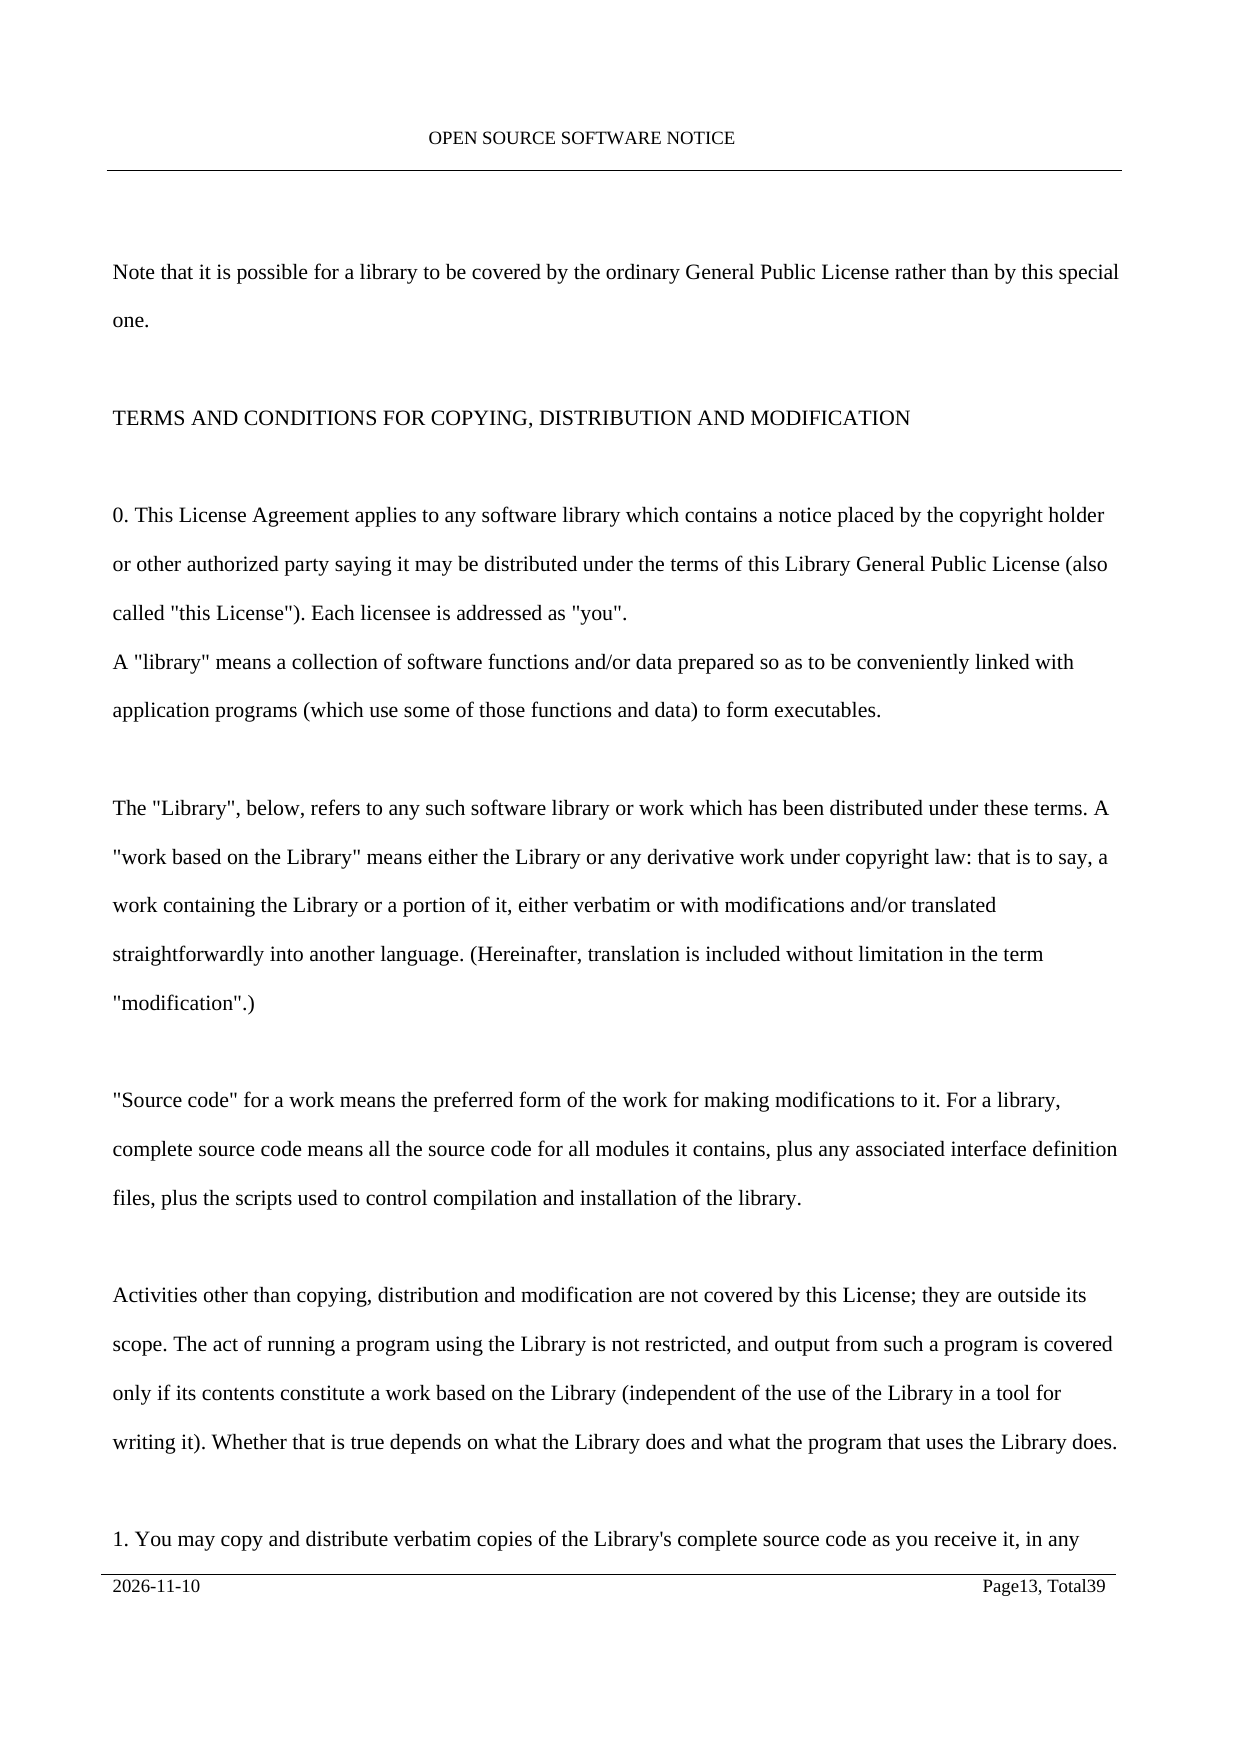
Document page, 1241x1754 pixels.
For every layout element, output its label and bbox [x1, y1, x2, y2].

text [112, 206, 1128, 1555]
